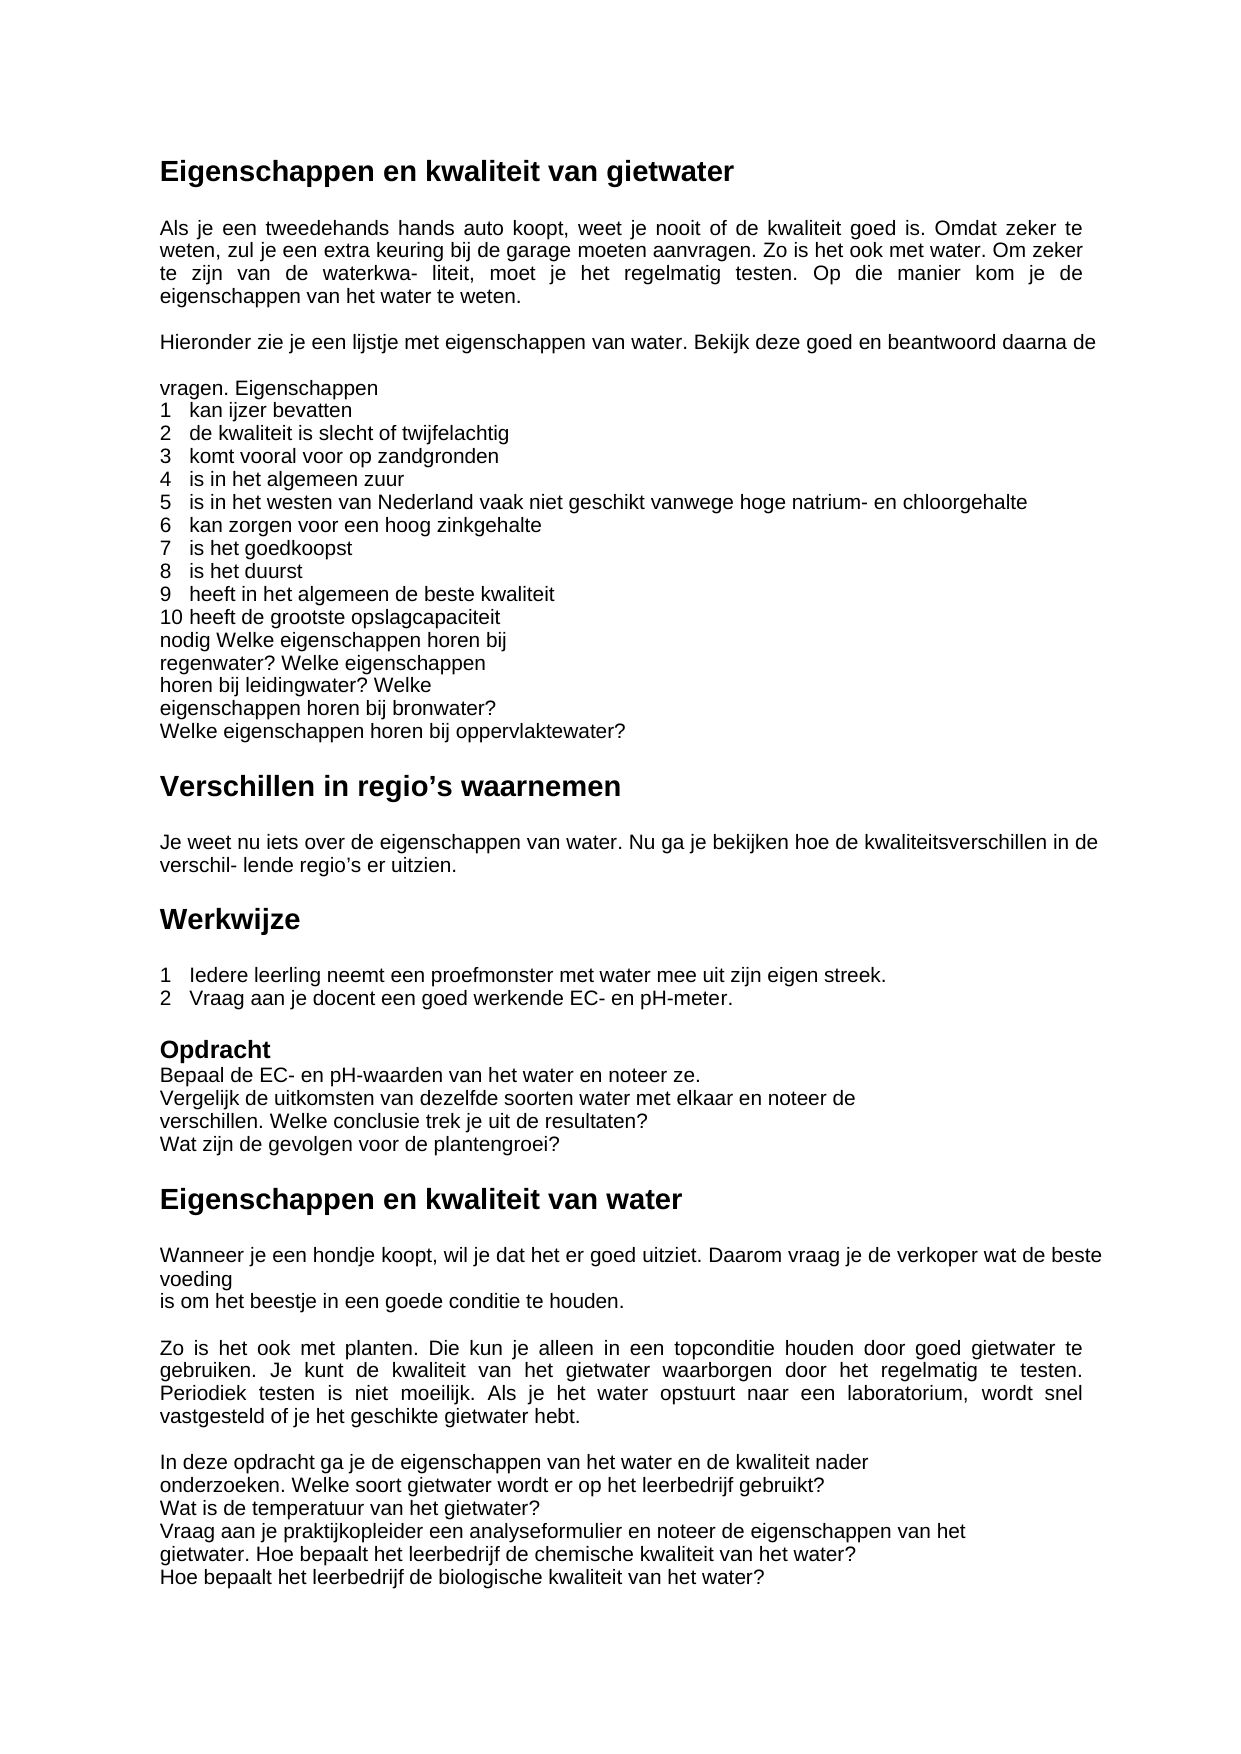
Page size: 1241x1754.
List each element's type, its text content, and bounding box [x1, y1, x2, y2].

text Eigenschappen en kwaliteit van gietwater [159, 154, 1095, 188]
text Bepaal de EC- en pH-waarden van het water en noteer ze. [159, 1064, 1095, 1087]
text Als je een tweedehands hands auto koopt, weet je nooit of de kwaliteit goed is. Omdat zeker te weten, zul je een extra keuring bij de garage moeten aanvragen. Zo is het ook met water. Om zeker te zijn van de waterkwa- liteit, moet je het regelmatig testen. Op die manier kom je de eigenschappen van het water te weten. [159, 217, 1083, 308]
text 1 kan ijzer bevatten [159, 404, 1095, 422]
text 4 is in het algemeen zuur [159, 468, 1095, 491]
text Verschillen in regio’s waarnemen [159, 769, 1095, 803]
text Werkwijze [159, 902, 1095, 936]
text 8 is het duurst [159, 560, 1095, 583]
text Zo is het ook met planten. Die kun je alleen in een topconditie houden door goed gietwater te gebruiken. Je kunt de kwaliteit van het gietwater waarborgen door het regelmatig te testen. Periodiek testen is niet moeilijk. Als je het water opstuurt naar een laboratorium, wordt snel vastgesteld of je het geschikte gietwater hebt. [159, 1337, 1083, 1428]
text Wanneer je een hondje koopt, wil je dat het er goed uitziet. Daarom vraag je de verkoper wat de beste voeding [159, 1243, 1106, 1291]
text In deze opdracht ga je de eigenschappen van het water en de kwaliteit nader onderzoeken. Welke soort gietwater wordt er op het leerbedrijf gebruikt? [159, 1451, 940, 1497]
text 6 kan zorgen voor een hoog zinkgehalte [159, 514, 1095, 537]
text Welke eigenschappen horen bij oppervlaktewater? [159, 720, 1095, 743]
text Hoe bepaalt het leerbedrijf de biologische kwaliteit van het water? [159, 1566, 1095, 1589]
text 3 komt vooral voor op zandgronden [159, 445, 1095, 468]
text 2 de kwaliteit is slecht of twijfelachtig [159, 422, 1095, 445]
text is om het beestje in een goede conditie te houden. [159, 1291, 1095, 1313]
text Je weet nu iets over de eigenschappen van water. Nu ga je bekijken hoe de kwaliteitsverschillen in de verschil- lende regio’s er uitzien. [159, 831, 1106, 877]
text Opdracht [159, 1035, 1095, 1064]
text 10 heeft de grootste opslagcapaciteit nodig Welke eigenschappen horen bij regenwater? Welke eigenschappen horen bij leidingwater? Welke eigenschappen horen bij bronwater? [159, 606, 509, 720]
text Wat is de temperatuur van het gietwater? [159, 1497, 1095, 1520]
text Vraag aan je praktijkopleider een analyseformulier en noteer de eigenschappen van het gietwater. Hoe bepaalt het leerbedrijf de chemische kwaliteit van het water? [159, 1520, 1001, 1566]
text Wat zijn de gevolgen voor de plantengroei? [159, 1133, 1095, 1156]
text 2 Vraag aan je docent een goed werkende EC- en pH-meter. [159, 987, 1095, 1010]
text Hieronder zie je een lijstje met eigenschappen van water. Bekijk deze goed en beantwoord daarna de vragen. Eigenschappen [159, 313, 1106, 404]
text Eigenschappen en kwaliteit van water [159, 1182, 1095, 1215]
text 5 is in het westen van Nederland vaak niet geschikt vanwege hoge natrium- en chloorgehalte [159, 491, 1095, 514]
text 7 is het goedkoopst [159, 537, 1095, 560]
text 1 Iedere leerling neemt een proefmonster met water mee uit zijn eigen streek. [159, 963, 1095, 987]
text Vergelijk de uitkomsten van dezelfde soorten water met elkaar en noteer de verschillen. Welke conclusie trek je uit de resultaten? [159, 1087, 903, 1133]
text 9 heeft in het algemeen de beste kwaliteit [159, 583, 1095, 606]
